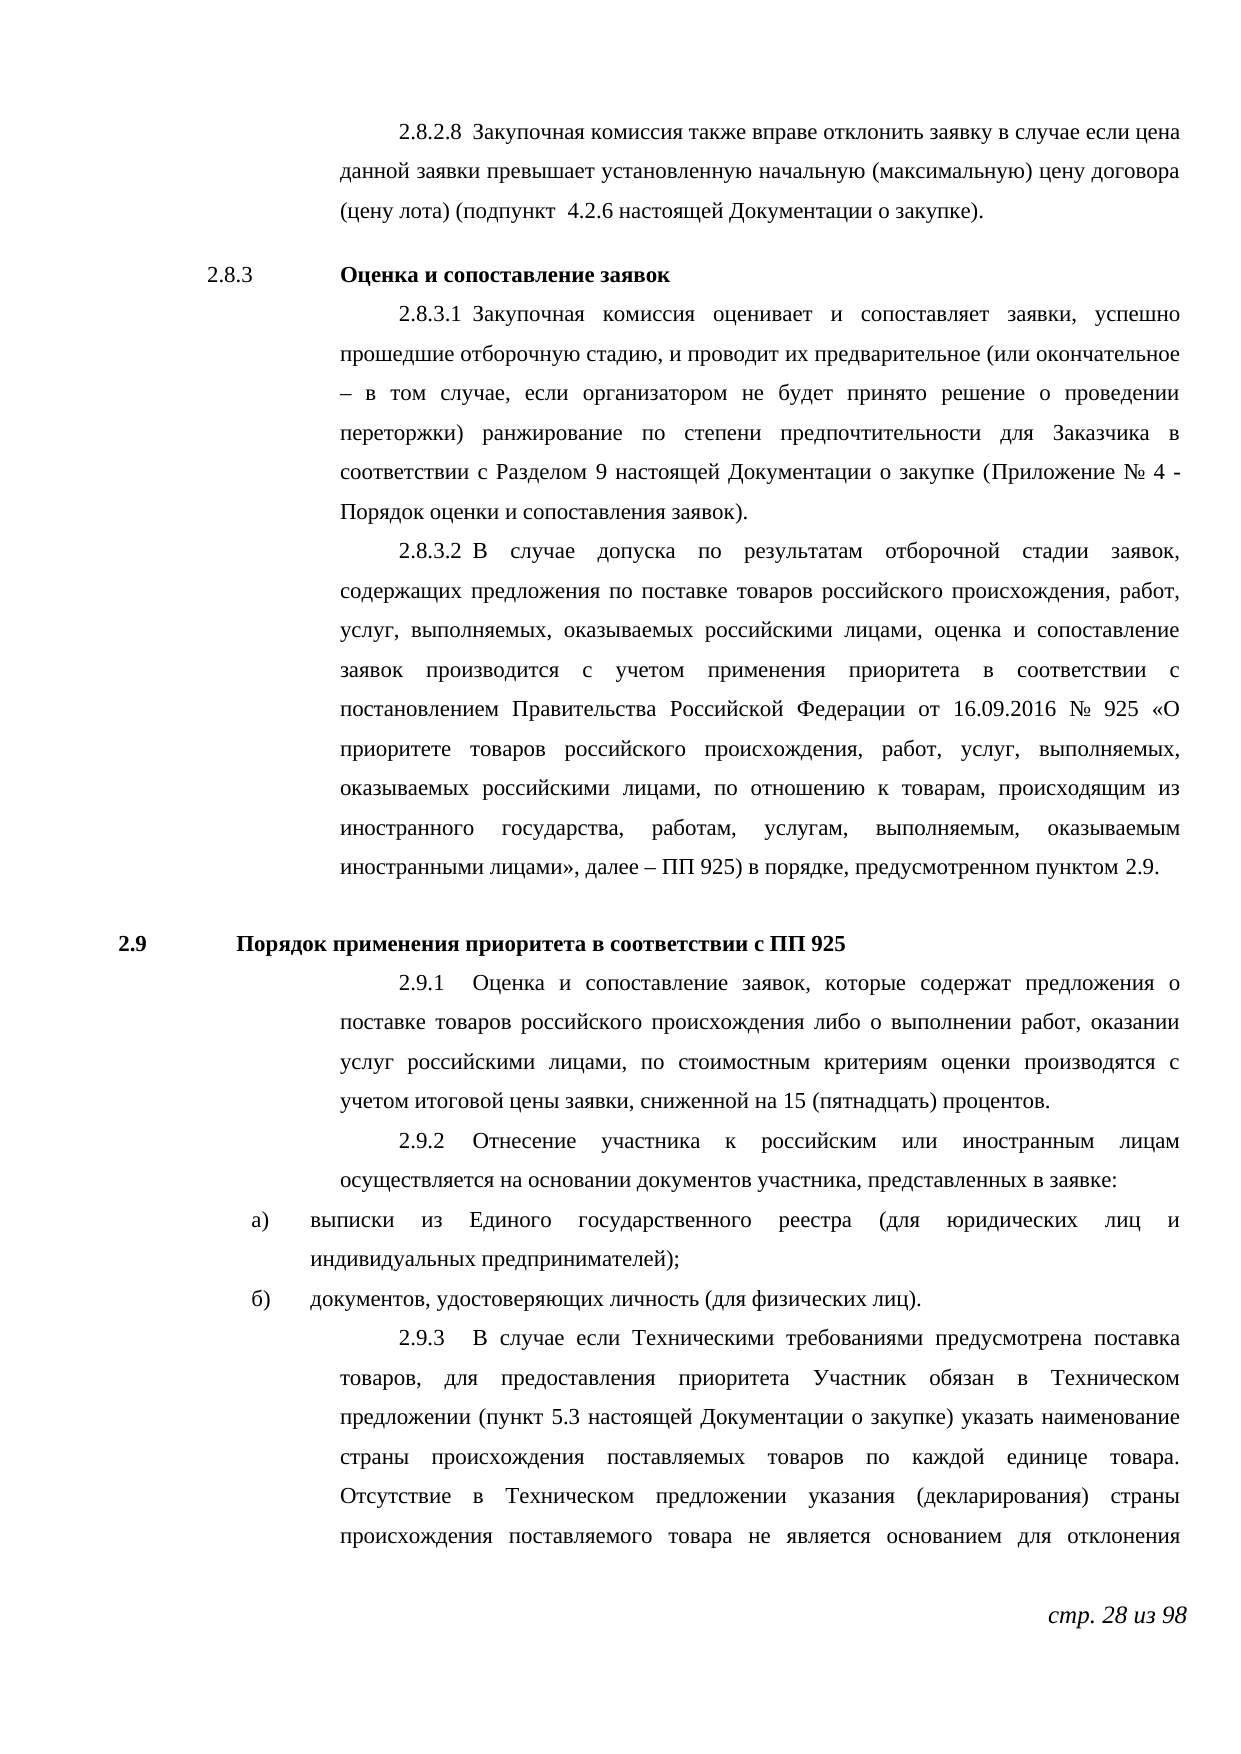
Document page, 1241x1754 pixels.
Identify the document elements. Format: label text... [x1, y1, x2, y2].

text Закупочная комиссия также вправе отклонить заявку в случае если цена данной заявки превышает установленную начальную (максимальную) цену договора (цену лота) (подпункт 4.2.6 настоящей Документации о закупке). [340, 118, 1181, 223]
text Отнесение участника к российским или иностранным лицам осуществляется на основании документов участника, представленных в заявке: [340, 1127, 1181, 1193]
text выписки из Единого государственного реестра (для юридических лиц и индивидуальных предпринимателей); [251, 1206, 1181, 1272]
text Закупочная комиссия оценивает и сопоставляет заявки, успешно прошедшие отборочную стадию, и проводит их предварительное (или окончательное – в том случае, если организатором не будет принято решение о проведении переторжки) ранжирование по степени предпочтительности для Заказчика в соответствии с Разделом 9 настоящей Документации о закупке (Приложение № 4 - Порядок оценки и сопоставления заявок). [340, 300, 1181, 524]
text Оценка и сопоставление заявок, которые содержат предложения о поставке товаров российского происхождения либо о выполнении работ, оказании услуг российскими лицами, по стоимостным критериям оценки производятся с учетом итоговой цены заявки, сниженной на 15 (пятнадцать) процентов. [340, 969, 1181, 1114]
subtitle Порядок применения приоритета в соответствии с ПП 925 [118, 930, 1181, 956]
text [340, 1324, 1181, 1548]
text В случае допуска по результатам отборочной стадии заявок, содержащих предложения по поставке товаров российского происхождения, работ, услуг, выполняемых, оказываемых российскими лицами, оценка и сопоставление заявок производится с учетом применения приоритета в соответствии с постановлением Правительства Российской Федерации от 16.09.2016 № 925 «О приоритете товаров российского происхождения, работ, услуг, выполняемых, оказываемых российскими лицами, по отношению к товарам, происходящим из иностранного государства, работам, услугам, выполняемым, оказываемым иностранными лицами», далее – ПП 925) в порядке, предусмотренном пунктом 2.9. [340, 537, 1181, 879]
text документов, удостоверяющих личность (для физических лиц). [251, 1285, 1181, 1311]
text Оценка и сопоставление заявок [207, 262, 1181, 288]
